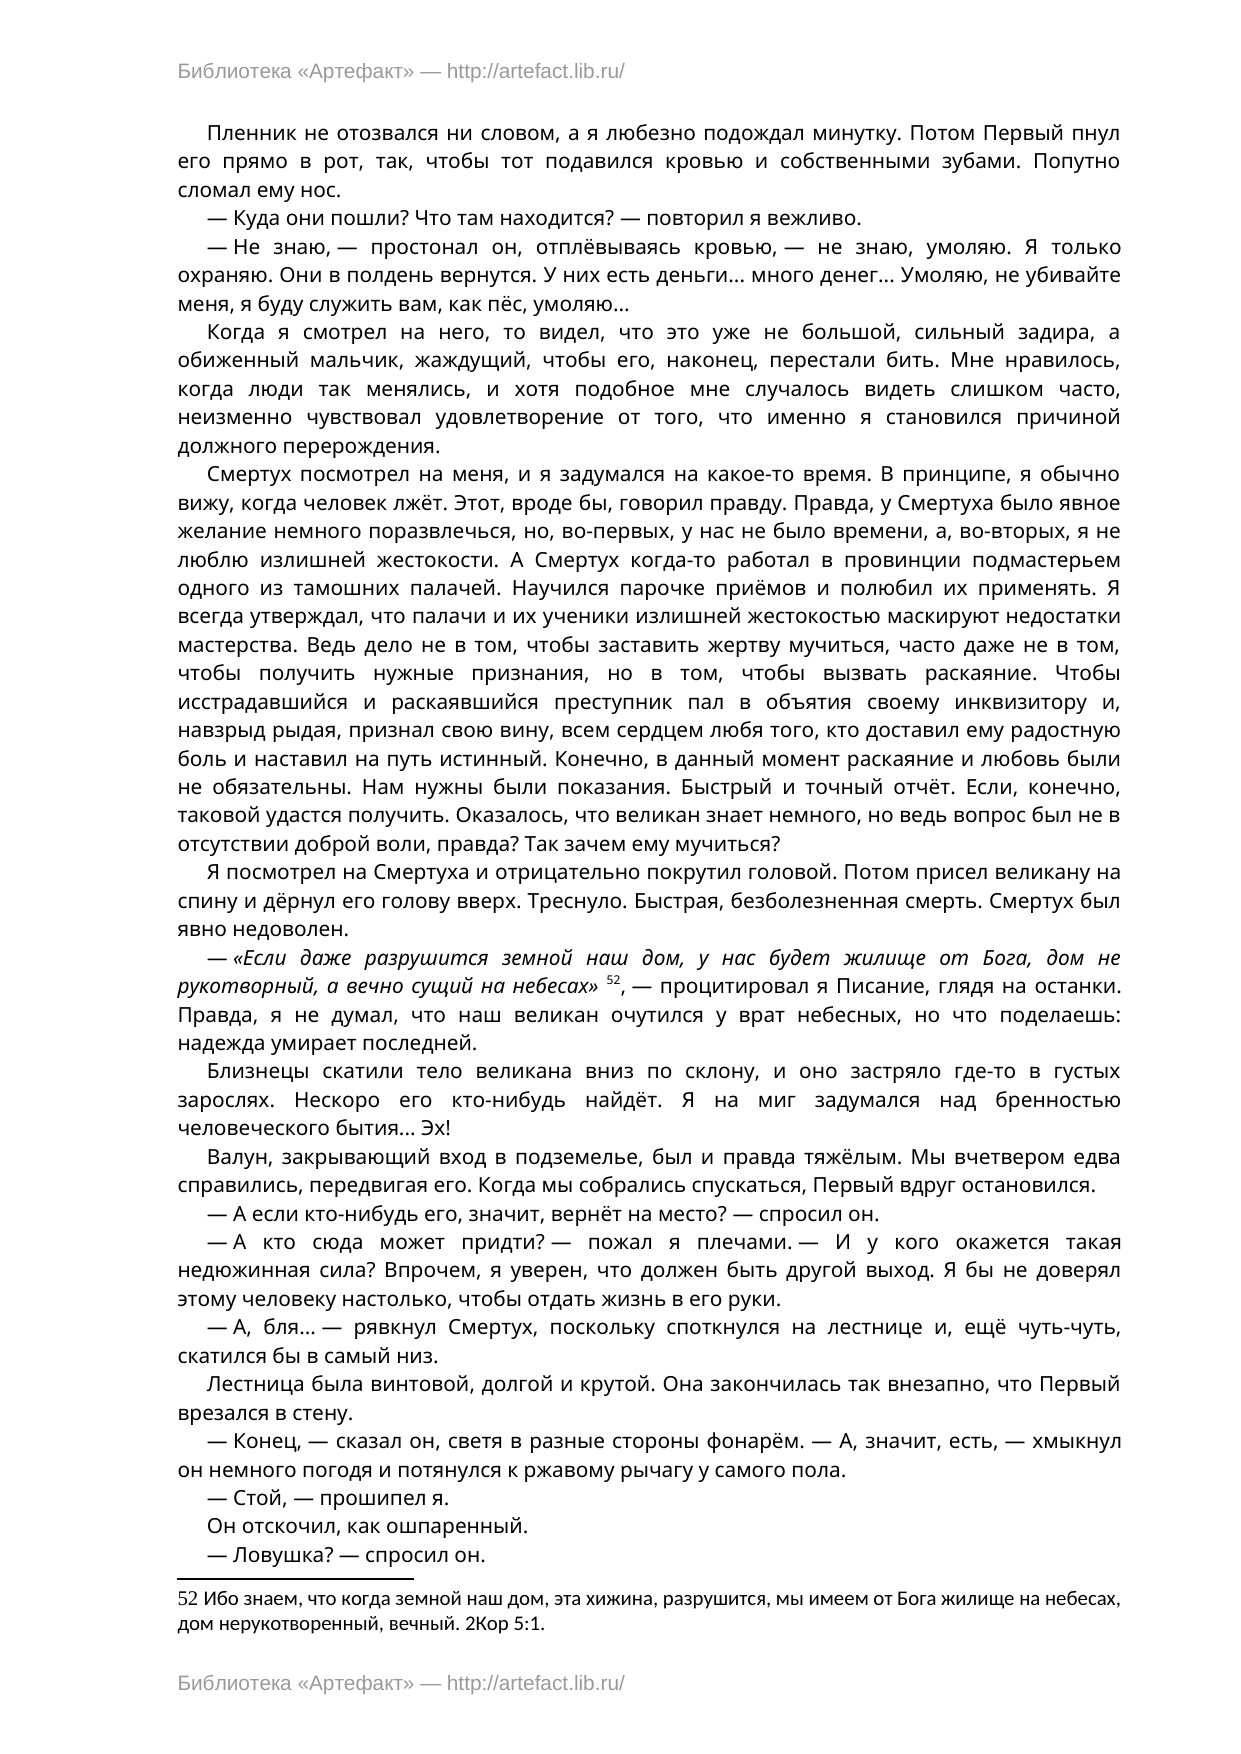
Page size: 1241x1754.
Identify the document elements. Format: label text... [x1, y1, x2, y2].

text — Не знаю, — простонал он, отплёвываясь кровью, — не знаю, умоляю. Я только охраняю. Они в полдень вернутся. У них есть деньги... много денег... Умоляю, не убивайте меня, я буду служить вам, как пёс, умоляю... [177, 232, 1122, 317]
text — А если кто-нибудь его, значит, вернёт на место? — спросил он. [177, 1199, 1122, 1227]
text Близнецы скатили тело великана вниз по склону, и оно застряло где-то в густых зарослях. Нескоро его кто-нибудь найдёт. Я на миг задумался над бренностью человеческого бытия... Эх! [177, 1057, 1122, 1142]
text — Куда они пошли? Что там находится? — повторил я вежливо. [177, 203, 1122, 232]
text — Ловушка? — спросил он. [177, 1540, 1122, 1568]
text — Стой, — прошипел я. [177, 1483, 1122, 1512]
text Он отскочил, как ошпаренный. [177, 1512, 1122, 1540]
text Валун, закрывающий вход в подземелье, был и правда тяжёлым. Мы вчетвером едва справились, передвигая его. Когда мы собрались спускаться, Первый вдруг остановился. [177, 1142, 1122, 1199]
text — А кто сюда может придти? — пожал я плечами. — И у кого окажется такая недюжинная сила? Впрочем, я уверен, что должен быть другой выход. Я бы не доверял этому человеку настолько, чтобы отдать жизнь в его руки. [177, 1227, 1122, 1312]
text Когда я смотрел на него, то видел, что это уже не большой, сильный задира, а обиженный мальчик, жаждущий, чтобы его, наконец, перестали бить. Мне нравилось, когда люди так менялись, и хотя подобное мне случалось видеть слишком часто, неизменно чувствовал удовлетворение от того, что именно я становился причиной должного перерождения. [177, 317, 1122, 459]
text — Конец, — сказал он, светя в разные стороны фонарём. — А, значит, есть, — хмыкнул он немного погодя и потянулся к ржавому рычагу у самого пола. [177, 1426, 1122, 1483]
text — А, бля... — рявкнул Смертух, поскольку споткнулся на лестнице и, ещё чуть-чуть, скатился бы в самый низ. [177, 1312, 1122, 1369]
text Пленник не отозвался ни словом, а я любезно подождал минутку. Потом Первый пнул его прямо в рот, так, чтобы тот подавился кровью и собственными зубами. Попутно сломал ему нос. [177, 118, 1122, 203]
text Я посмотрел на Смертуха и отрицательно покрутил головой. Потом присел великану на спину и дёрнул его голову вверх. Треснуло. Быстрая, безболезненная смерть. Смертух был явно недоволен. [177, 857, 1122, 943]
text Лестница была винтовой, долгой и крутой. Она закончилась так внезапно, что Первый врезался в стену. [177, 1369, 1122, 1426]
text Смертух посмотрел на меня, и я задумался на какое-то время. В принципе, я обычно вижу, когда человек лжёт. Этот, вроде бы, говорил правду. Правда, у Смертуха было явное желание немного поразвлечься, но, во-первых, у нас не было времени, а, во-вторых, я не люблю излишней жестокости. А Смертух когда-то работал в провинции подмастерьем одного из тамошних палачей. Научился парочке приёмов и полюбил их применять. Я всегда утверждал, что палачи и их ученики излишней жестокостью маскируют недостатки мастерства. Ведь дело не в том, чтобы заставить жертву мучиться, часто даже не в том, чтобы получить нужные признания, но в том, чтобы вызвать раскаяние. Чтобы исстрадавшийся и раскаявшийся преступник пал в объятия своему инквизитору и, навзрыд рыдая, признал свою вину, всем сердцем любя того, кто доставил ему радостную боль и наставил на путь истинный. Конечно, в данный момент раскаяние и любовь были не обязательны. Нам нужны были показания. Быстрый и точный отчёт. Если, конечно, таковой удастся получить. Оказалось, что великан знает немного, но ведь вопрос был не в отсутствии доброй воли, правда? Так зачем ему мучиться? [177, 459, 1122, 857]
text — «Если даже разрушится земной наш дом, у нас будет жилище от Бога, дом не рукотворный, а вечно сущий на небесах» , — процитировал я Писание, глядя на останки. Правда, я не думал, что наш великан очутился у врат небесных, но что поделаешь: надежда умирает последней. [177, 943, 1122, 1057]
